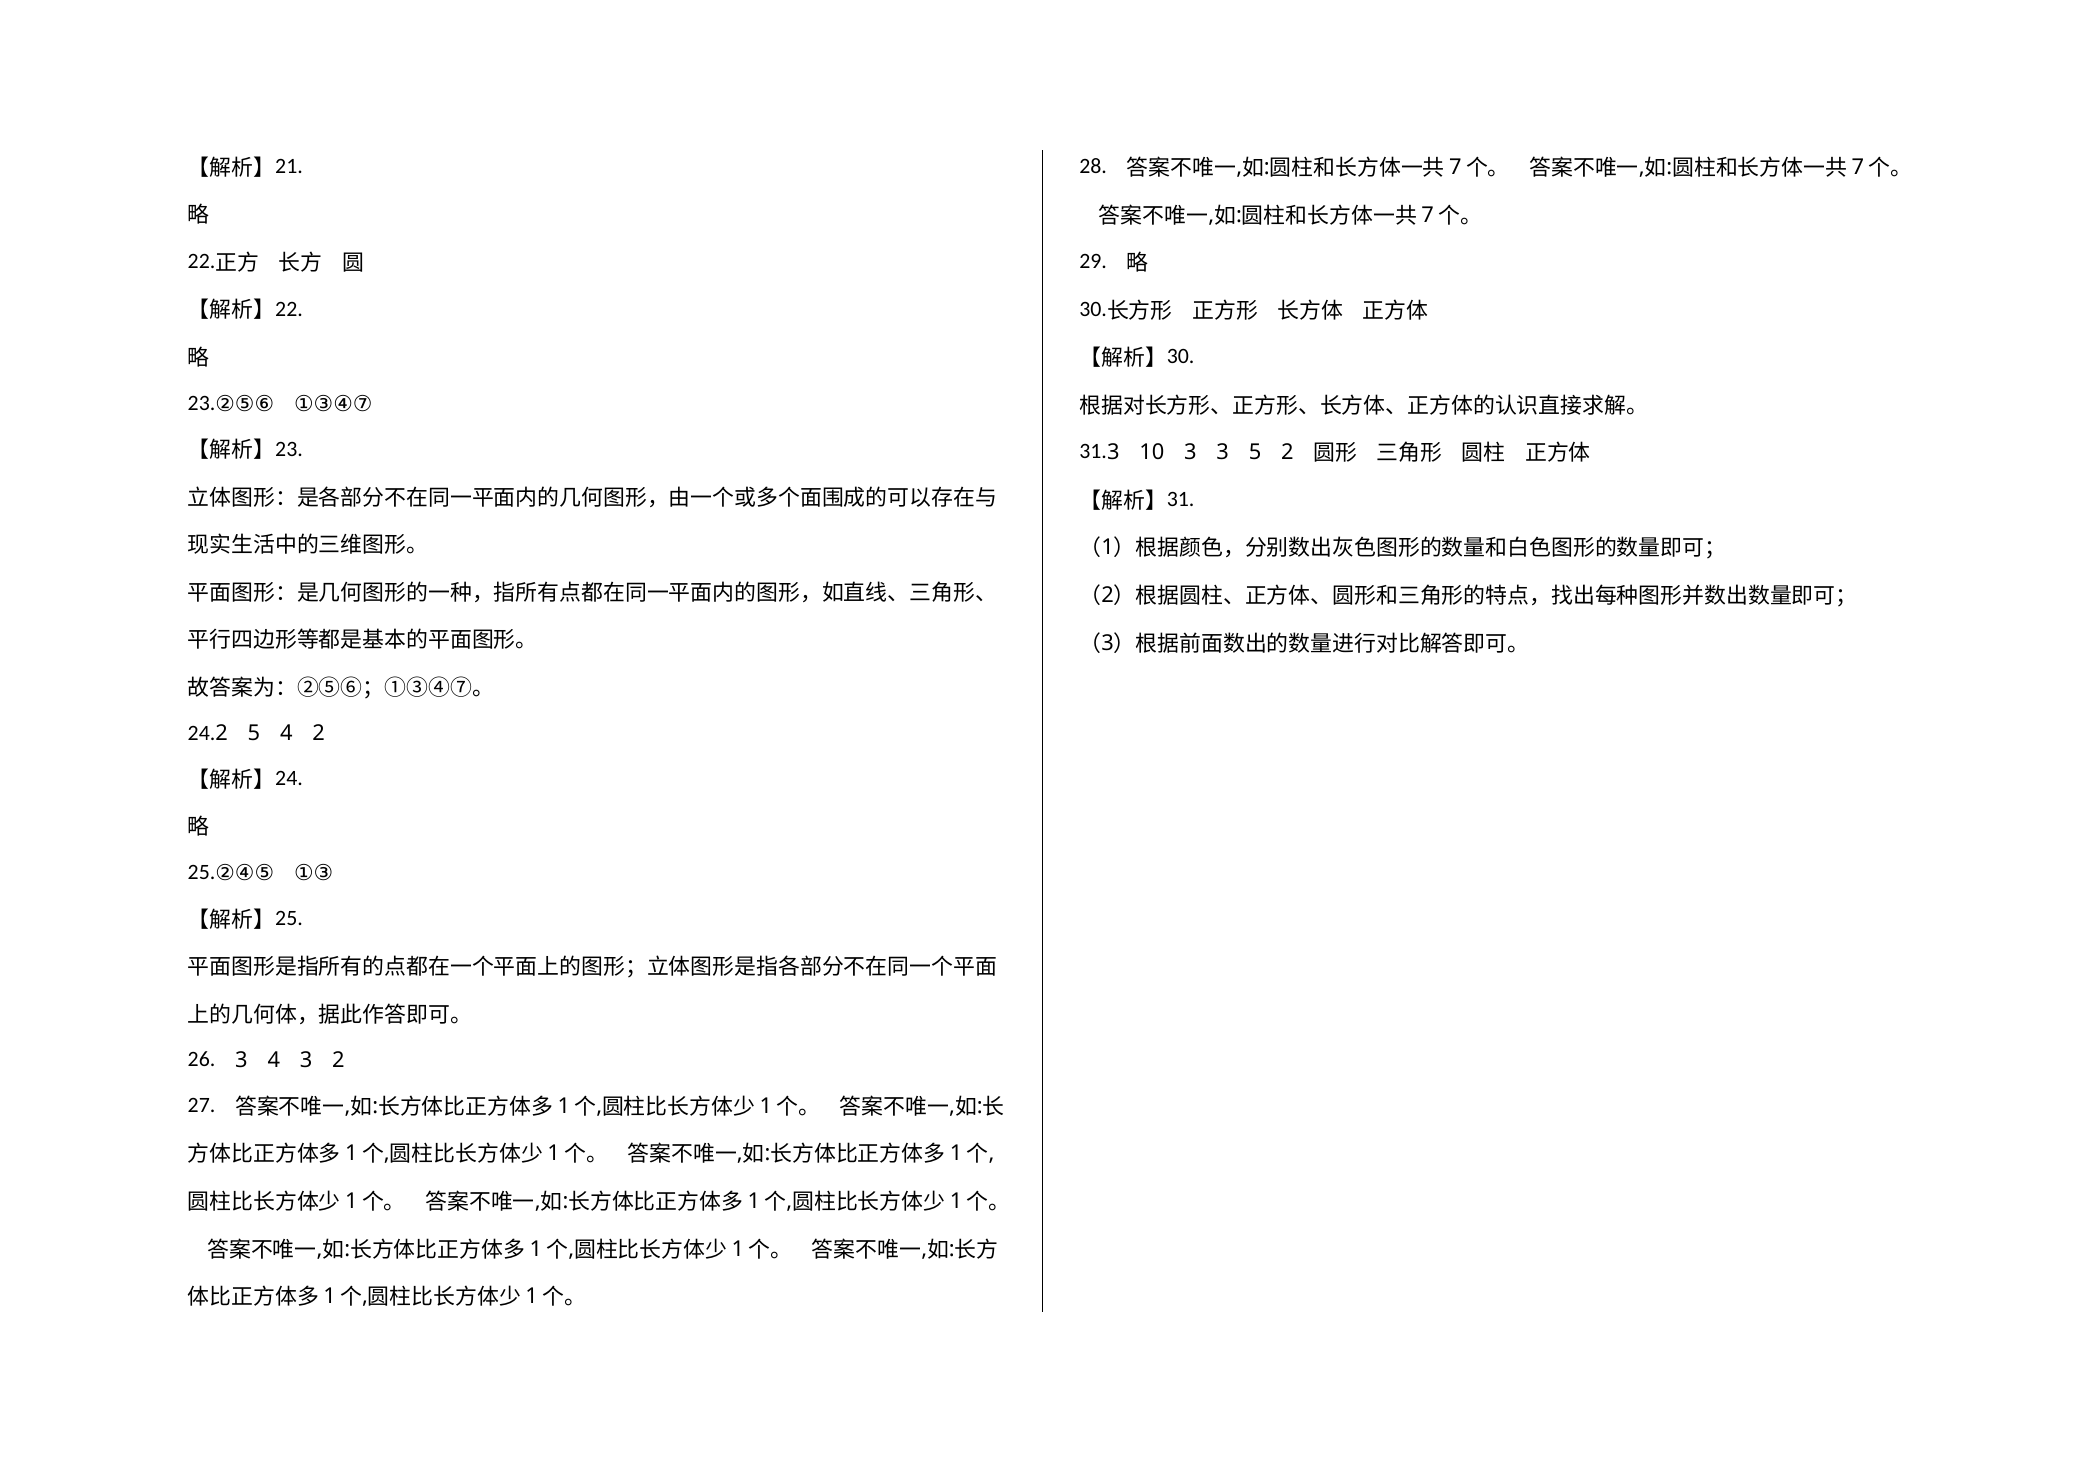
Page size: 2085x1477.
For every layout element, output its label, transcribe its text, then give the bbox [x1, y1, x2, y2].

text （2）根据圆柱、正方体、圆形和三角形的特点，找出每种图形并数出数量即可； [1079, 578, 1897, 610]
text 略 [187, 197, 1005, 229]
text 【解析】21. [187, 150, 1005, 182]
text 【解析】30. [1079, 340, 1897, 372]
text 【解析】24. [187, 762, 1005, 793]
text 平面图形：是几何图形的一种，指所有点都在同一平面内的图形，如直线、三角形、平行四边形等都是基本的平面图形。 [187, 575, 1005, 654]
text 22.正方 长方 圆 [187, 245, 1005, 277]
text （1）根据颜色，分别数出灰色图形的数量和白色图形的数量即可； [1079, 530, 1897, 562]
text 【解析】31. [1079, 483, 1897, 514]
text 平面图形是指所有的点都在一个平面上的图形；立体图形是指各部分不在同一个平面上的几何体，据此作答即可。 [187, 949, 1005, 1028]
text 25.②④⑤ ①③ [187, 857, 1005, 887]
text 27. 答案不唯一,如:长方体比正方体多1个,圆柱比长方体少1个。 答案不唯一,如:长方体比正方体多1个,圆柱比长方体少1个。 答案不唯一,如:长方体比正方体多1个,圆柱比长方体少1个。 答案不唯一,如:长方体比正方体多1个,圆柱比长方体少1个。 答案不唯一,如:长方体比正方体多1个,圆柱比长方体少1个。 答案不唯一,如:长方体比正方体多1个,圆柱比长方体少1个。 [187, 1089, 1005, 1311]
text 29. 略 [1079, 245, 1897, 277]
text （3）根据前面数出的数量进行对比解答即可。 [1079, 626, 1897, 657]
text 略 [187, 809, 1005, 841]
text 【解析】22. [187, 292, 1005, 324]
text 立体图形：是各部分不在同一平面内的几何图形，由一个或多个面围成的可以存在与现实生活中的三维图形。 [187, 480, 1005, 559]
text 23.②⑤⑥ ①③④⑦ [187, 387, 1005, 417]
text 30.长方形 正方形 长方体 正方体 [1079, 293, 1897, 324]
text 24.2 5 4 2 [187, 717, 1005, 747]
text 略 [187, 340, 1005, 372]
text 31.3 10 3 3 5 2 圆形 三角形 圆柱 正方体 [1079, 435, 1897, 467]
text 故答案为：②⑤⑥；①③④⑦。 [187, 670, 1005, 701]
text 根据对长方形、正方形、长方体、正方体的认识直接求解。 [1079, 388, 1897, 419]
text 【解析】23. [187, 432, 1005, 464]
text 26. 3 4 3 2 [187, 1044, 1005, 1074]
text 28. 答案不唯一,如:圆柱和长方体一共7个。 答案不唯一,如:圆柱和长方体一共7个。 答案不唯一,如:圆柱和长方体一共7个。 [1079, 150, 1897, 229]
text 【解析】25. [187, 902, 1005, 933]
